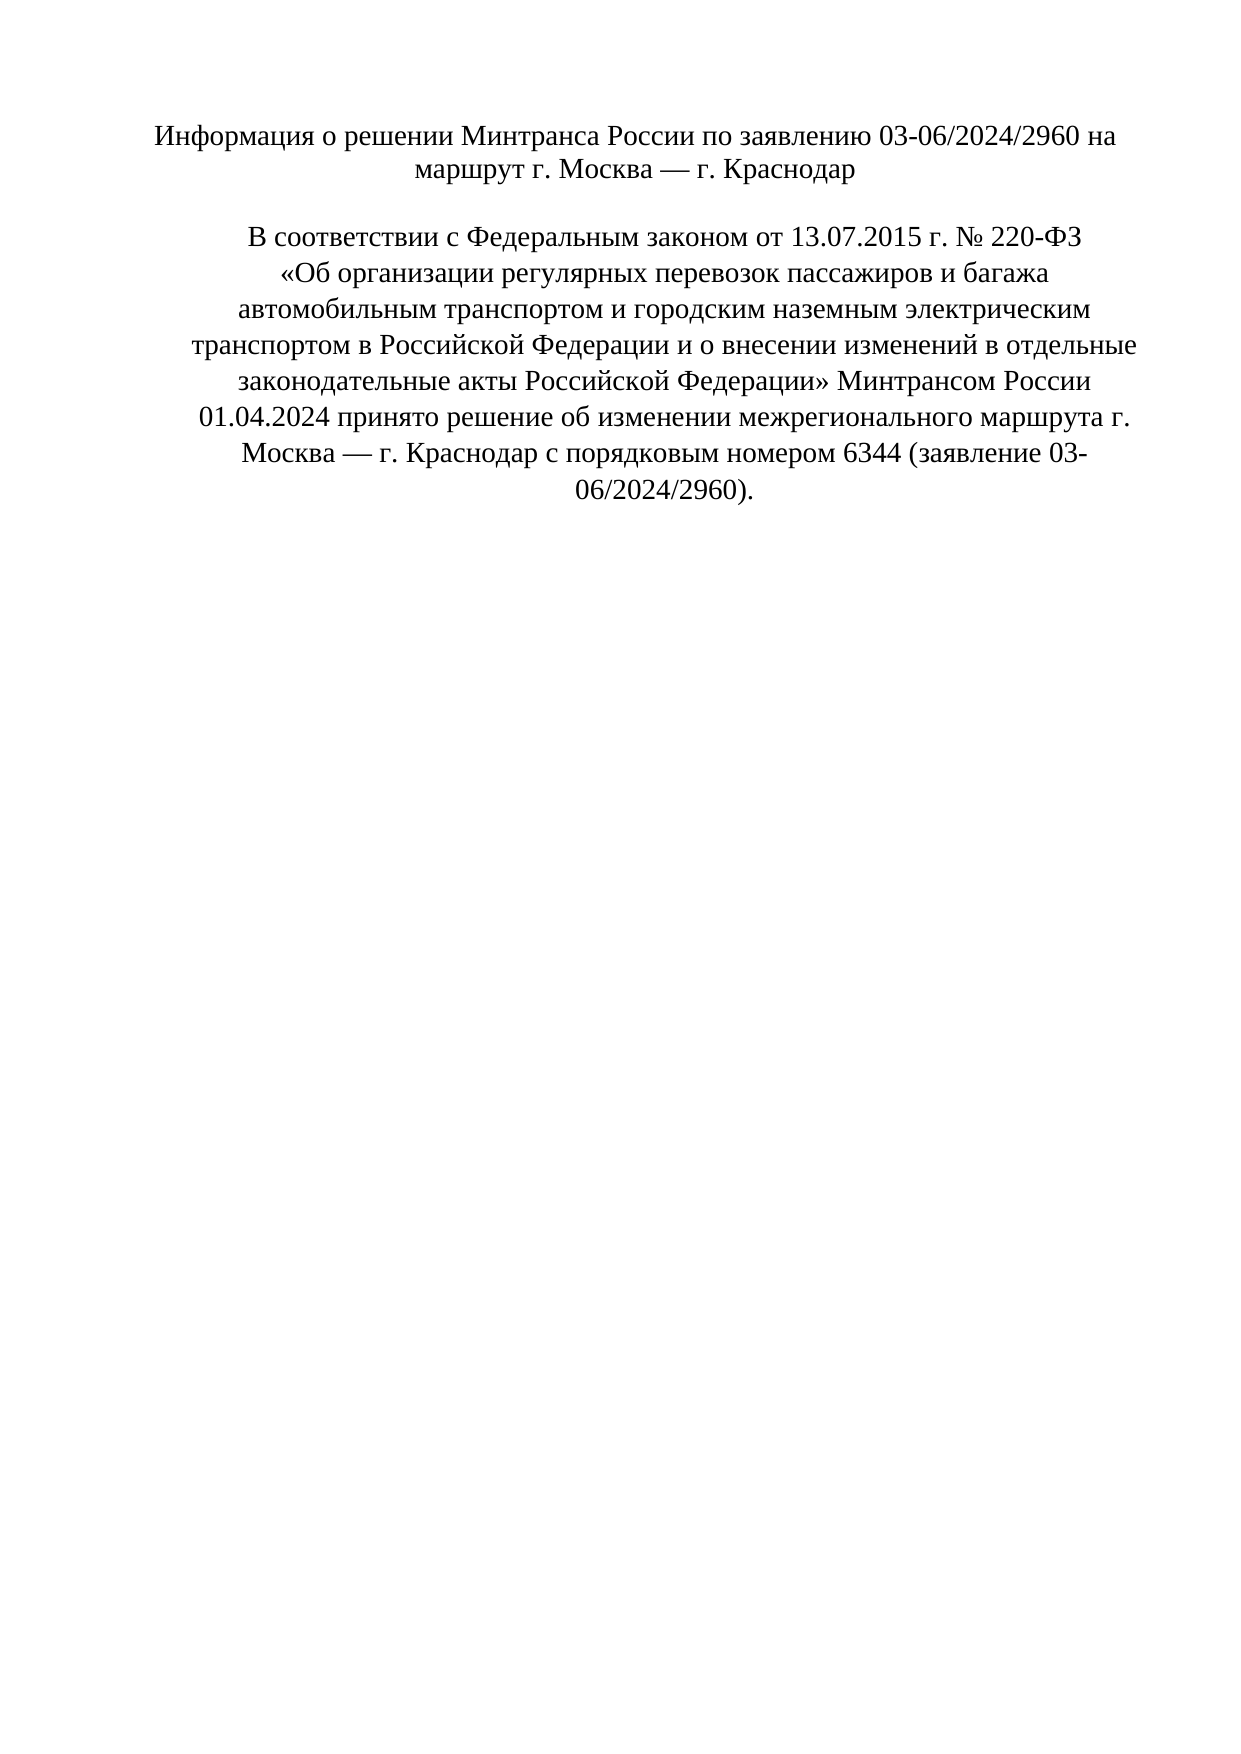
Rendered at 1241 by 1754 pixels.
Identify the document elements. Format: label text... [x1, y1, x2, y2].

text Информация о решении Минтранса России по заявлению 03-06/2024/2960 на маршрут г. Москва — г. Краснодар [118, 118, 1152, 185]
text В соответствии с Федеральным законом от 13.07.2015 г. № 220-ФЗ «Об организации регулярных перевозок пассажиров и багажа автомобильным транспортом и городским наземным электрическим транспортом в Российской Федерации и о внесении изменений в отдельные законодательные акты Российской Федерации» Минтрансом России 01.04.2024 принято решение об изменении межрегионального маршрута г. Москва — г. Краснодар с порядковым номером 6344 (заявление 03-06/2024/2960). [177, 219, 1152, 505]
